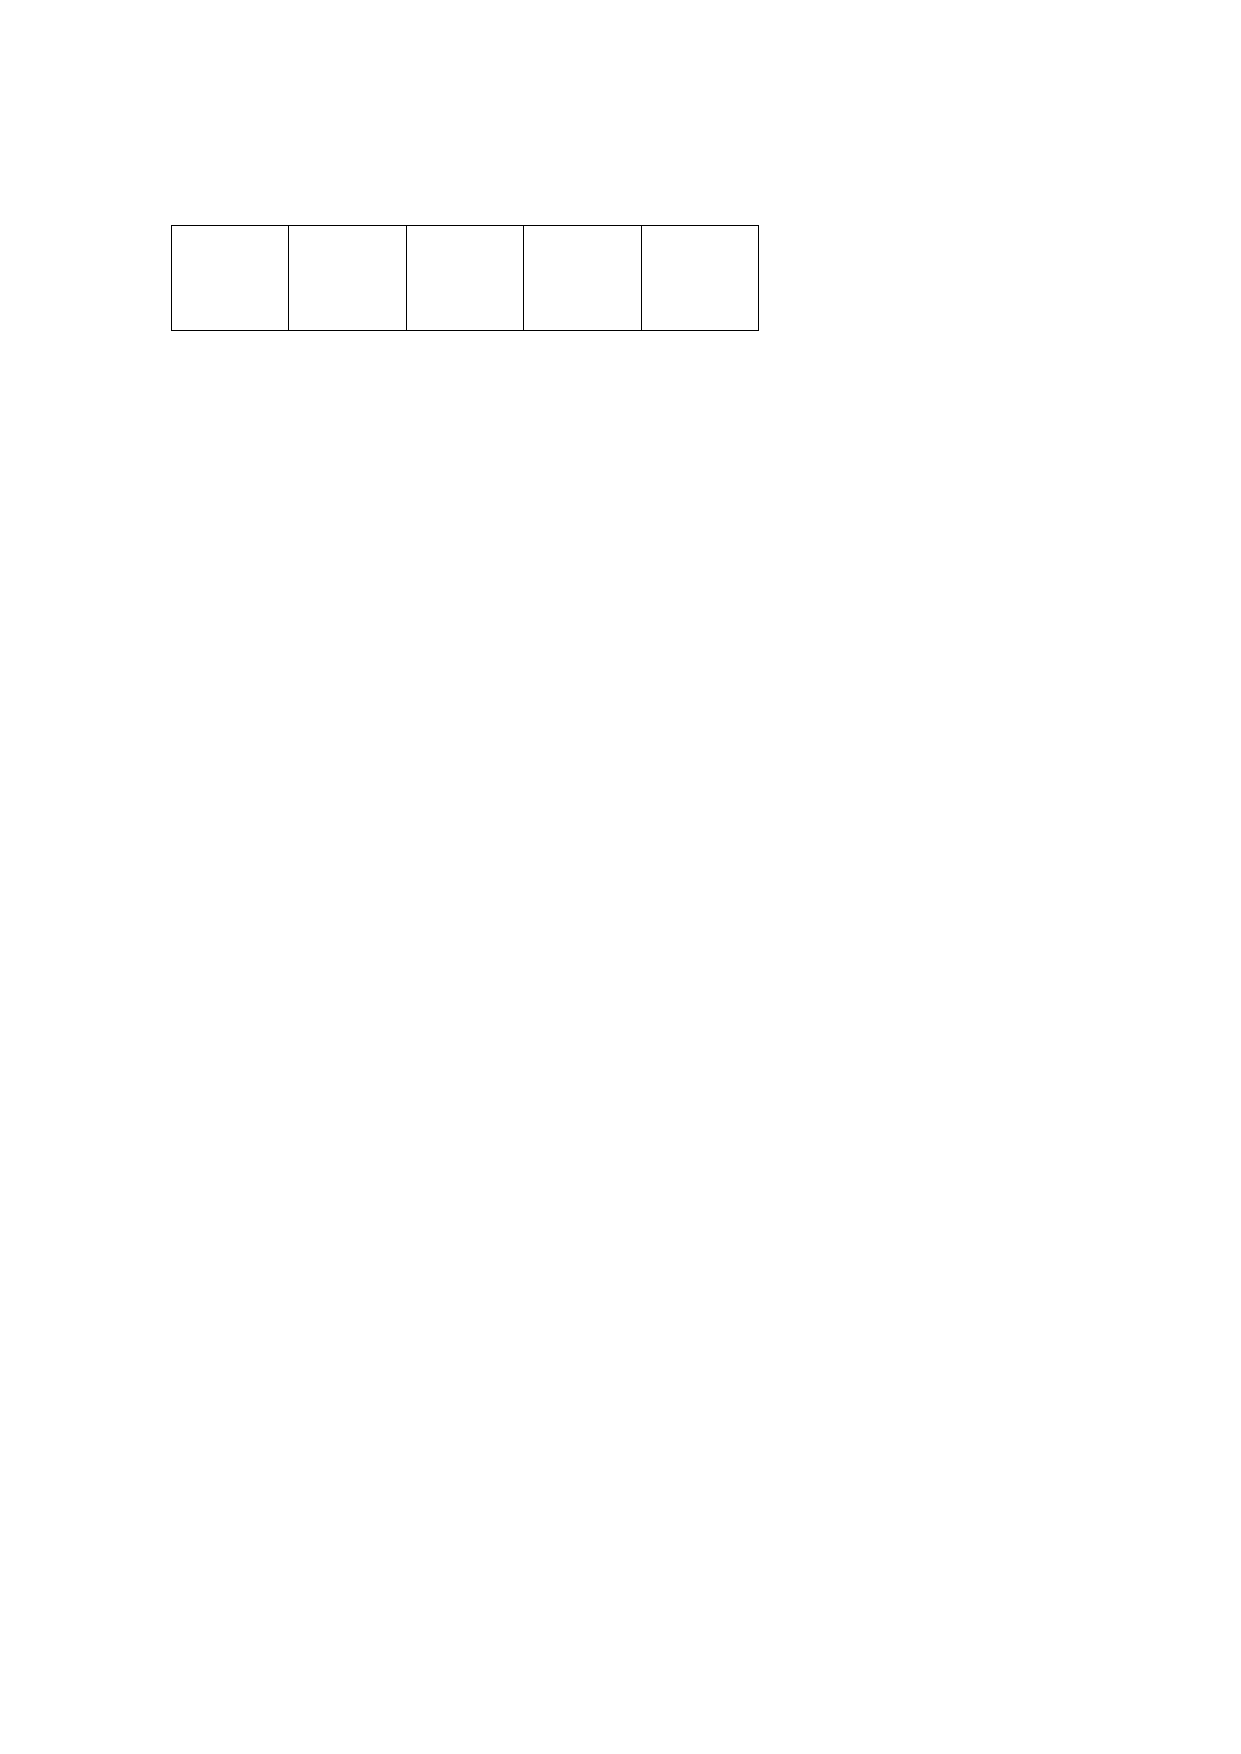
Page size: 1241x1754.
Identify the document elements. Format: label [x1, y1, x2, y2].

table_cell [407, 226, 523, 330]
table_cell [289, 226, 406, 330]
table_cell [642, 226, 758, 330]
table_cell [524, 226, 641, 330]
table_cell [172, 226, 288, 330]
